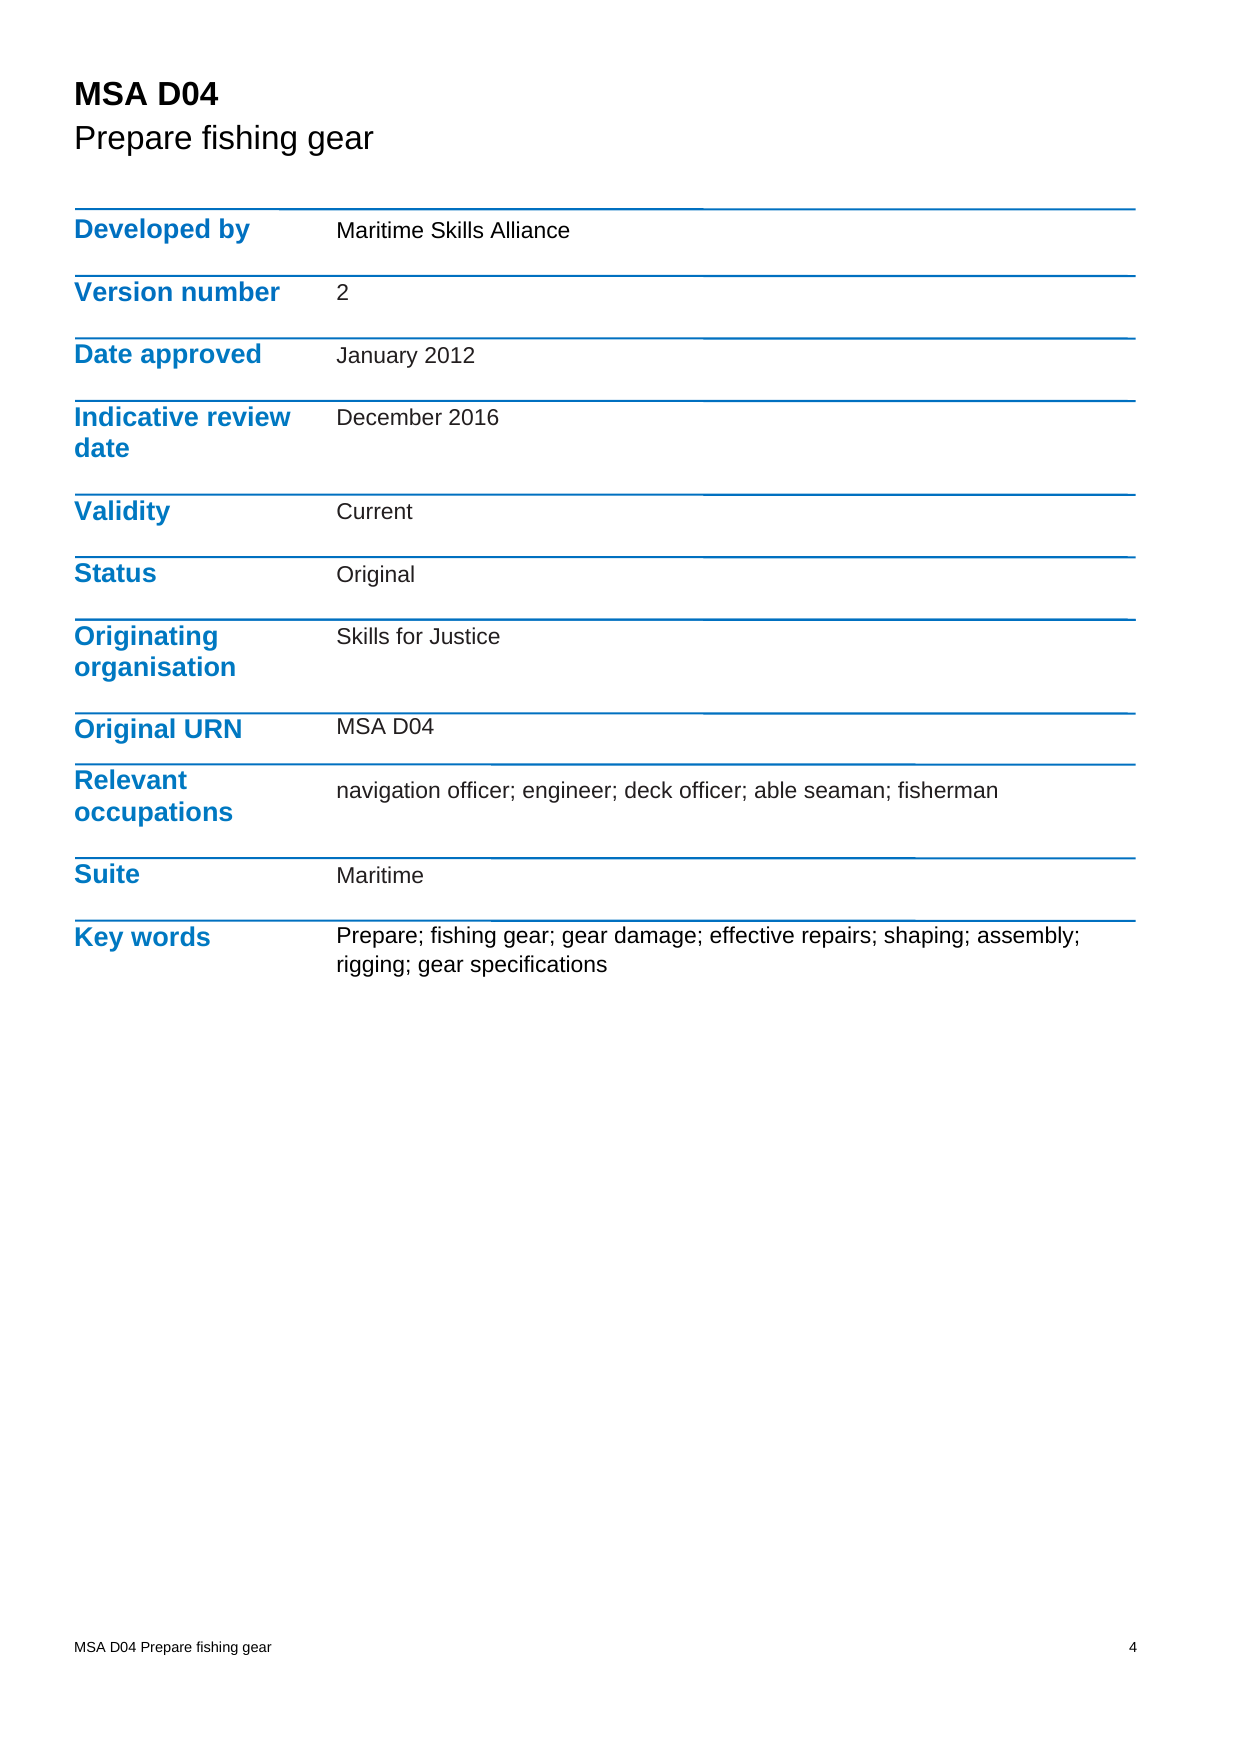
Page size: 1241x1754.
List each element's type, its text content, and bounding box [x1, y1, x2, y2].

table_cell December 2016 [325, 401, 1148, 494]
table_cell Maritime [325, 858, 1148, 921]
table_cell Original URN [63, 713, 325, 764]
table_cell MSA D04 [325, 713, 1148, 764]
table_cell Current [325, 495, 1148, 557]
table_cell Validity [63, 495, 325, 557]
table_cell Prepare; fishing gear; gear damage; effective repairs; shaping; assembly; rigging; gear specifications [325, 921, 1148, 1009]
table_cell Date approved [63, 338, 325, 401]
table_cell January 2012 [325, 338, 1148, 401]
table_cell navigation officer; engineer; deck officer; able seaman; fisherman [325, 764, 1148, 858]
table_cell Version number [63, 276, 325, 338]
table_cell Key words [63, 921, 325, 1009]
table_cell Original [325, 557, 1148, 619]
table_cell Status [63, 557, 325, 619]
table_header Developed by [63, 213, 325, 276]
table_cell Originating organisation [63, 620, 325, 713]
table_cell 2 [325, 276, 1148, 338]
table_cell Skills for Justice [325, 620, 1148, 713]
table_cell Indicative review date [63, 401, 325, 494]
table_header Maritime Skills Alliance [325, 213, 1148, 276]
table_cell Suite [63, 858, 325, 921]
table_cell Relevant occupations [63, 764, 325, 858]
